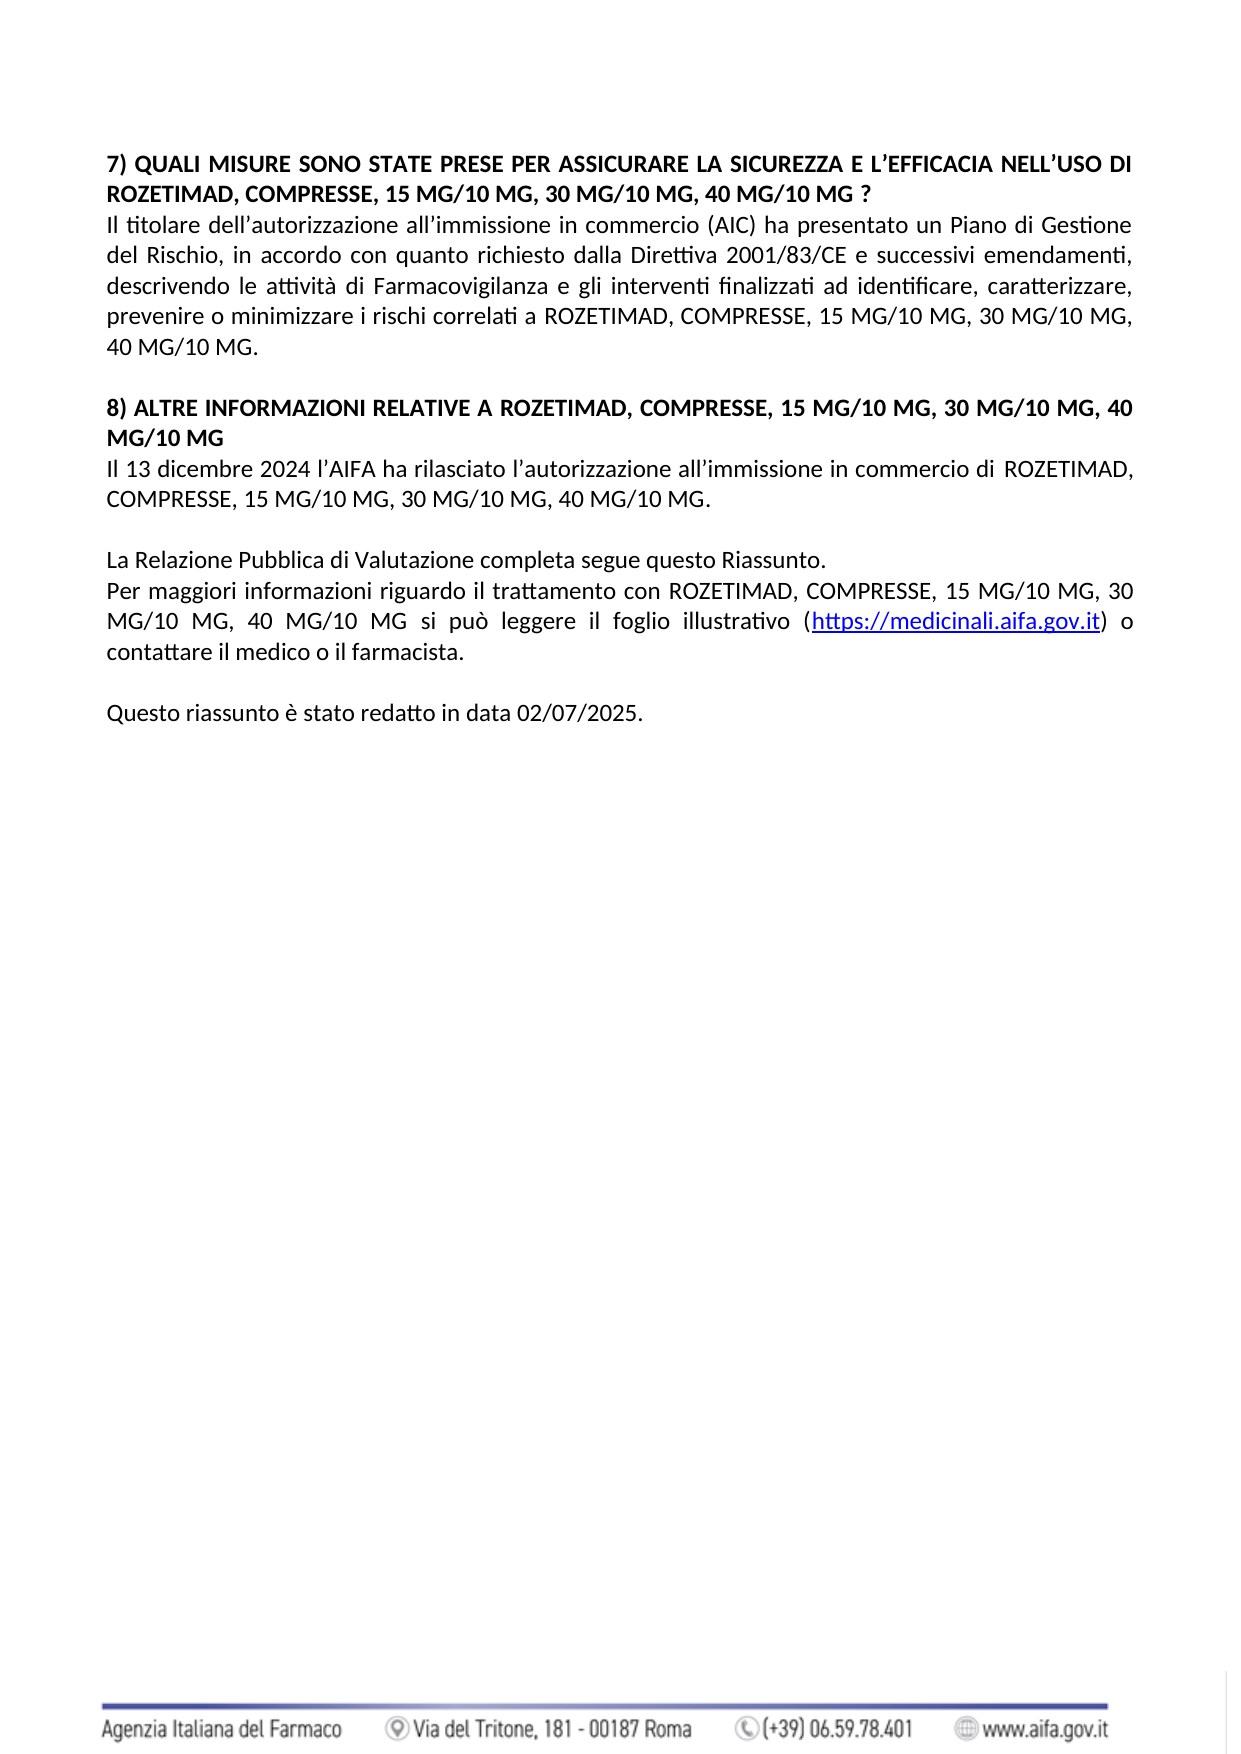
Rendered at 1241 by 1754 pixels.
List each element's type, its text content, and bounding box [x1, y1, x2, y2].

picture [0, 1671, 1228, 1754]
text 8) ALTRE INFORMAZIONI RELATIVE A ROZETIMAD, COMPRESSE, 15 MG/10 MG, 30 MG/10 MG, 40 MG/10 MG [106, 392, 1134, 453]
text La Relazione Pubblica di Valutazione completa segue questo Riassunto. [106, 544, 1134, 575]
text Questo riassunto è stato redatto in data 02/07/2025. [106, 697, 1134, 728]
text 7) QUALI MISURE SONO STATE PRESE PER ASSICURARE LA SICUREZZA E L’EFFICACIA NELL’USO DI ROZETIMAD, COMPRESSE, 15 MG/10 MG, 30 MG/10 MG, 40 MG/10 MG ? [106, 148, 1134, 209]
text Il 13 dicembre 2024 l’AIFA ha rilasciato l’autorizzazione all’immissione in commercio di ROZETIMAD, COMPRESSE, 15 MG/10 MG, 30 MG/10 MG, 40 MG/10 MG. [106, 453, 1134, 514]
text Per maggiori informazioni riguardo il trattamento con ROZETIMAD, COMPRESSE, 15 MG/10 MG, 30 MG/10 MG, 40 MG/10 MG si può leggere il foglio illustrativo (https://medicinali.aifa.gov.it) o contattare il medico o il farmacista. [106, 575, 1134, 667]
text Il titolare dell’autorizzazione all’immissione in commercio (AIC) ha presentato un Piano di Gestione del Rischio, in accordo con quanto richiesto dalla Direttiva 2001/83/CE e successivi emendamenti, descrivendo le attività di Farmacovigilanza e gli interventi finalizzati ad identificare, caratterizzare, prevenire o minimizzare i rischi correlati a ROZETIMAD, COMPRESSE, 15 MG/10 MG, 30 MG/10 MG, 40 MG/10 MG. [106, 209, 1134, 361]
